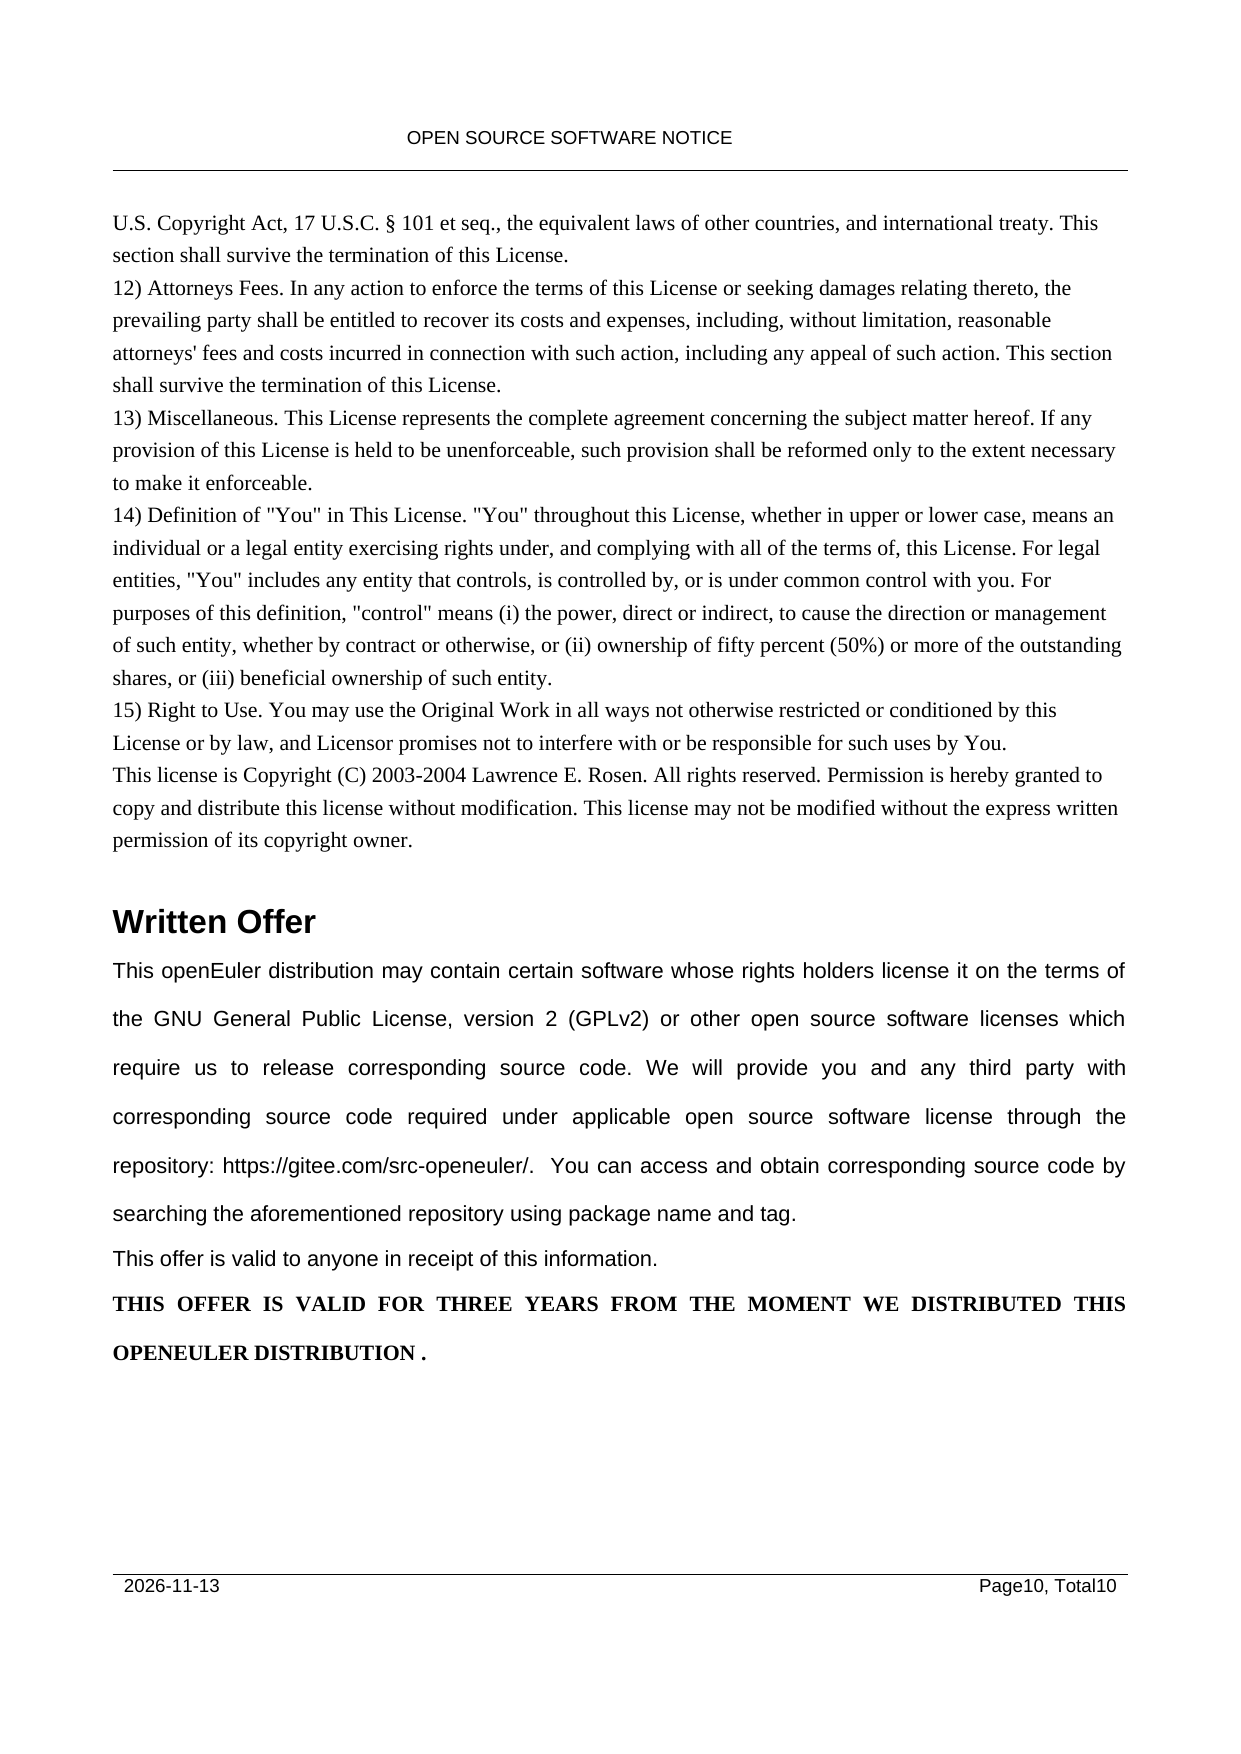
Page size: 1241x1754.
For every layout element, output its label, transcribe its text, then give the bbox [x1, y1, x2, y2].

text THIS OFFER IS VALID FOR THREE YEARS FROM THE MOMENT WE DISTRIBUTED THIS OPENEULER DISTRIBUTION . [112, 1288, 1128, 1369]
text 15) Right to Use. You may use the Original Work in all ways not otherwise restricted or conditioned by this License or by law, and Licensor promises not to interfere with or be responsible for such uses by You. [112, 694, 1128, 759]
text 14) Definition of "You" in This License. "You" throughout this License, whether in upper or lower case, means an individual or a legal entity exercising rights under, and complying with all of the terms of, this License. For legal entities, "You" includes any entity that controls, is controlled by, or is under common control with you. For purposes of this definition, "control" means (i) the power, direct or indirect, to cause the direction or management of such entity, whether by contract or otherwise, or (ii) ownership of fifty percent (50%) or more of the outstanding shares, or (iii) beneficial ownership of such entity. [112, 499, 1128, 694]
text This license is Copyright (C) 2003-2004 Lawrence E. Rosen. All rights reserved. Permission is hereby granted to copy and distribute this license without modification. This license may not be modified without the express written permission of its copyright owner. [112, 759, 1128, 889]
text This openEuler distribution may contain certain software whose rights holders license it on the terms of the GNU General Public License, version 2 (GPLv2) or other open source software licenses which require us to release corresponding source code. We will provide you and any third party with corresponding source code required under applicable open source software license through the repository: https://gitee.com/src-openeuler/. You can access and obtain corresponding source code by searching the aforementioned repository using package name and tag. [112, 954, 1128, 1230]
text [112, 206, 1128, 271]
text Written Offer [112, 889, 1128, 954]
text This offer is valid to anyone in receipt of this information. [112, 1243, 1128, 1275]
text 12) Attorneys Fees. In any action to enforce the terms of this License or seeking damages relating thereto, the prevailing party shall be entitled to recover its costs and expenses, including, without limitation, reasonable attorneys' fees and costs incurred in connection with such action, including any appeal of such action. This section shall survive the termination of this License. [112, 271, 1128, 401]
text 13) Miscellaneous. This License represents the complete agreement concerning the subject matter hereof. If any provision of this License is held to be unenforceable, such provision shall be reformed only to the extent necessary to make it enforceable. [112, 401, 1128, 499]
